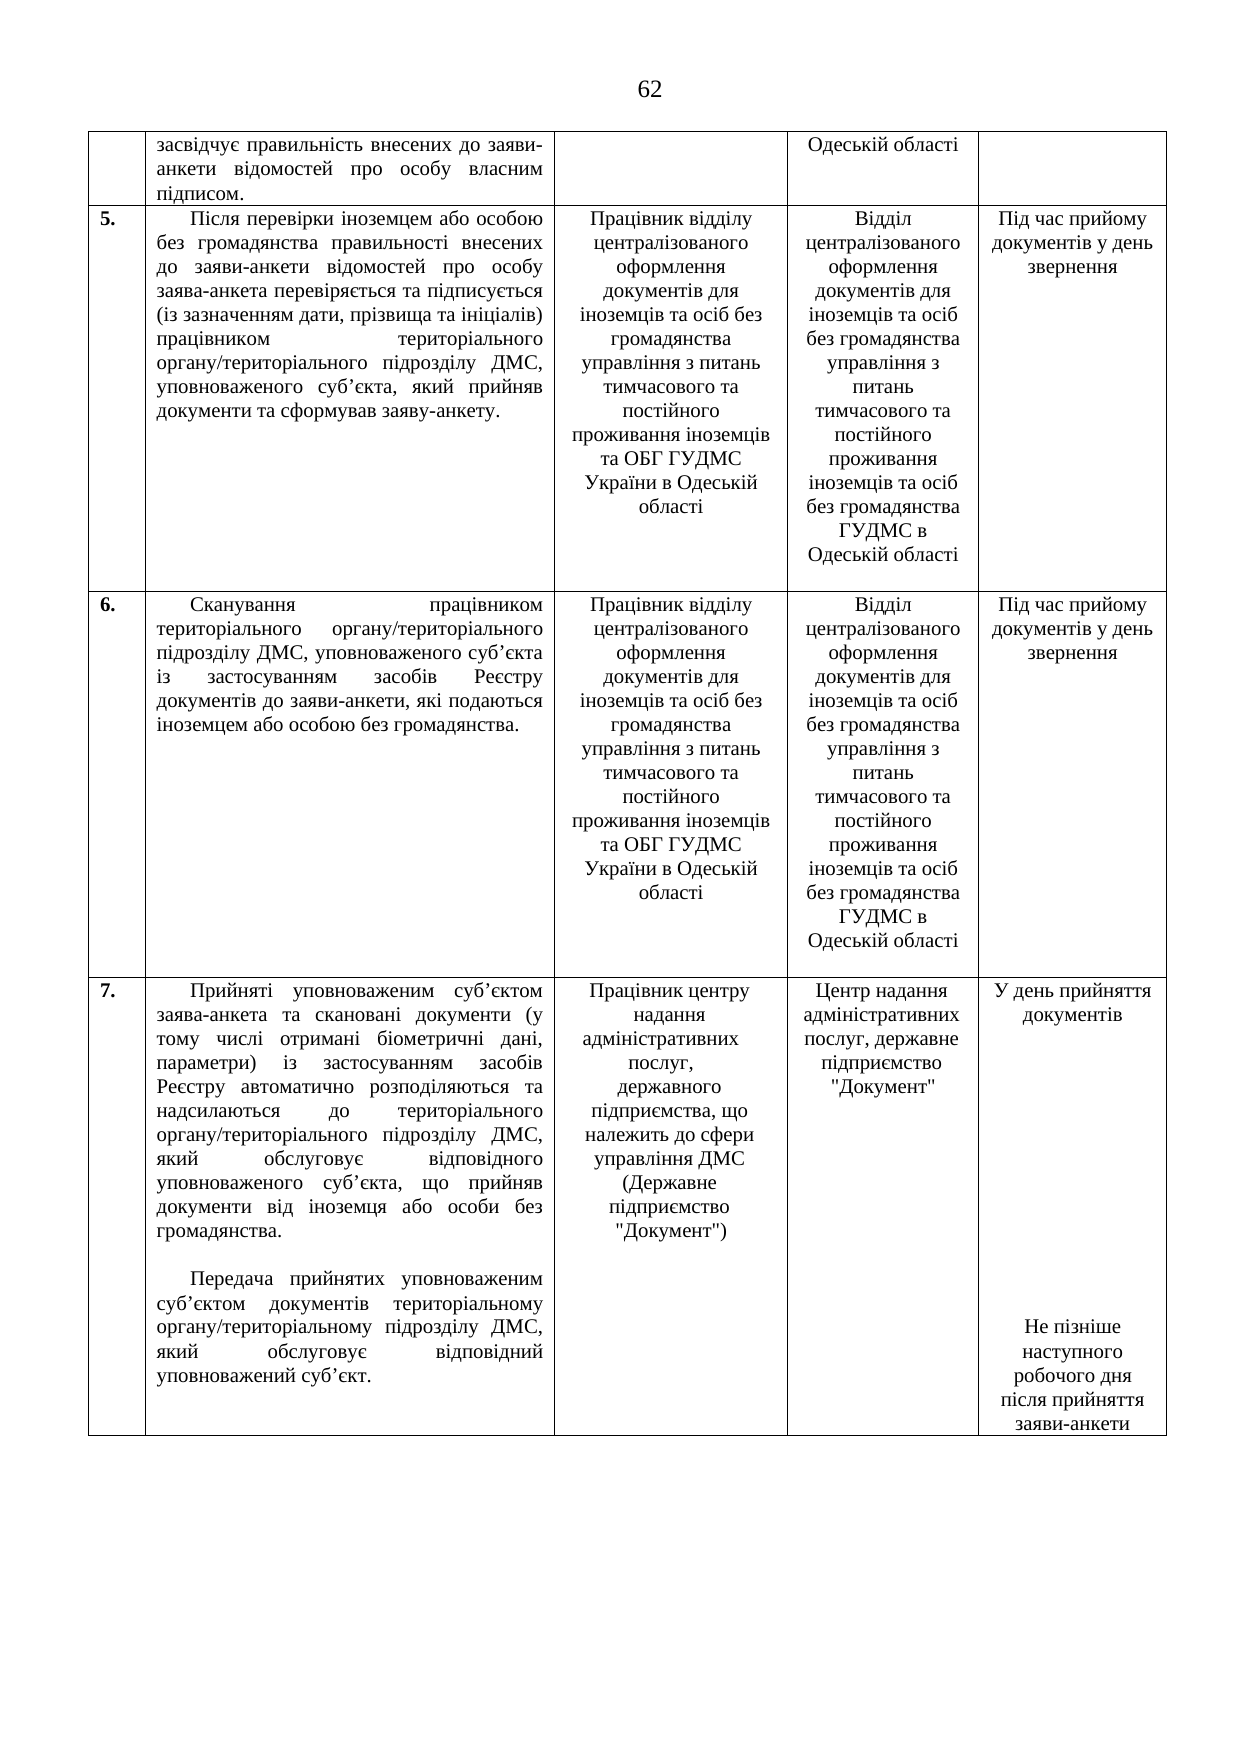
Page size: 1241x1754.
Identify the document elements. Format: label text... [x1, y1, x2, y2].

table_cell Після перевірки іноземцем або особою без громадянства правильності внесених до заяви-анкети відомостей про особу заява-анкета перевіряється та підписується (із зазначенням дати, прізвища та ініціалів) працівником територіального органу/територіального підрозділу ДМС, уповноваженого суб’єкта, який прийняв документи та сформував заяву-анкету. [146, 206, 554, 591]
table_cell 5. [89, 206, 145, 591]
table_cell Під час прийому документів у день звернення [979, 592, 1166, 977]
table_cell У день прийняття документів Не пізніше наступного робочого дня після прийняття заяви-анкети [979, 978, 1166, 1435]
table_cell Під час прийому документів у день звернення [979, 206, 1166, 591]
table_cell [146, 132, 554, 204]
table_cell Прийняті уповноваженим суб’єктом заява-анкета та скановані документи (у тому числі отримані біометричні дані, параметри) із застосуванням засобів Реєстру автоматично розподіляються та надсилаються до територіального органу/територіального підрозділу ДМС, який обслуговує відповідного уповноваженого суб’єкта, що прийняв документи від іноземця або особи без громадянства. Передача прийнятих уповноваженим суб’єктом документів територіальному органу/територіальному підрозділу ДМС, який обслуговує відповідний уповноважений суб’єкт. [146, 978, 554, 1435]
table_cell Працівник центру надання адміністративних послуг, державного підприємства, що належить до сфери управління ДМС (Державне підприємство "Документ") [555, 978, 787, 1435]
table_cell Центр надання адміністративних послуг, державне підприємство "Документ" [788, 978, 978, 1435]
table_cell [555, 132, 787, 204]
table_cell Сканування працівником територіального органу/територіального підрозділу ДМС, уповноваженого суб’єкта із застосуванням засобів Реєстру документів до заяви-анкети, які подаються іноземцем або особою без громадянства. [146, 592, 554, 977]
table_cell 6. [89, 592, 145, 977]
table_cell 4. [89, 132, 145, 204]
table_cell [979, 132, 1166, 204]
table_cell 7. [89, 978, 145, 1435]
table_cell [788, 132, 978, 204]
